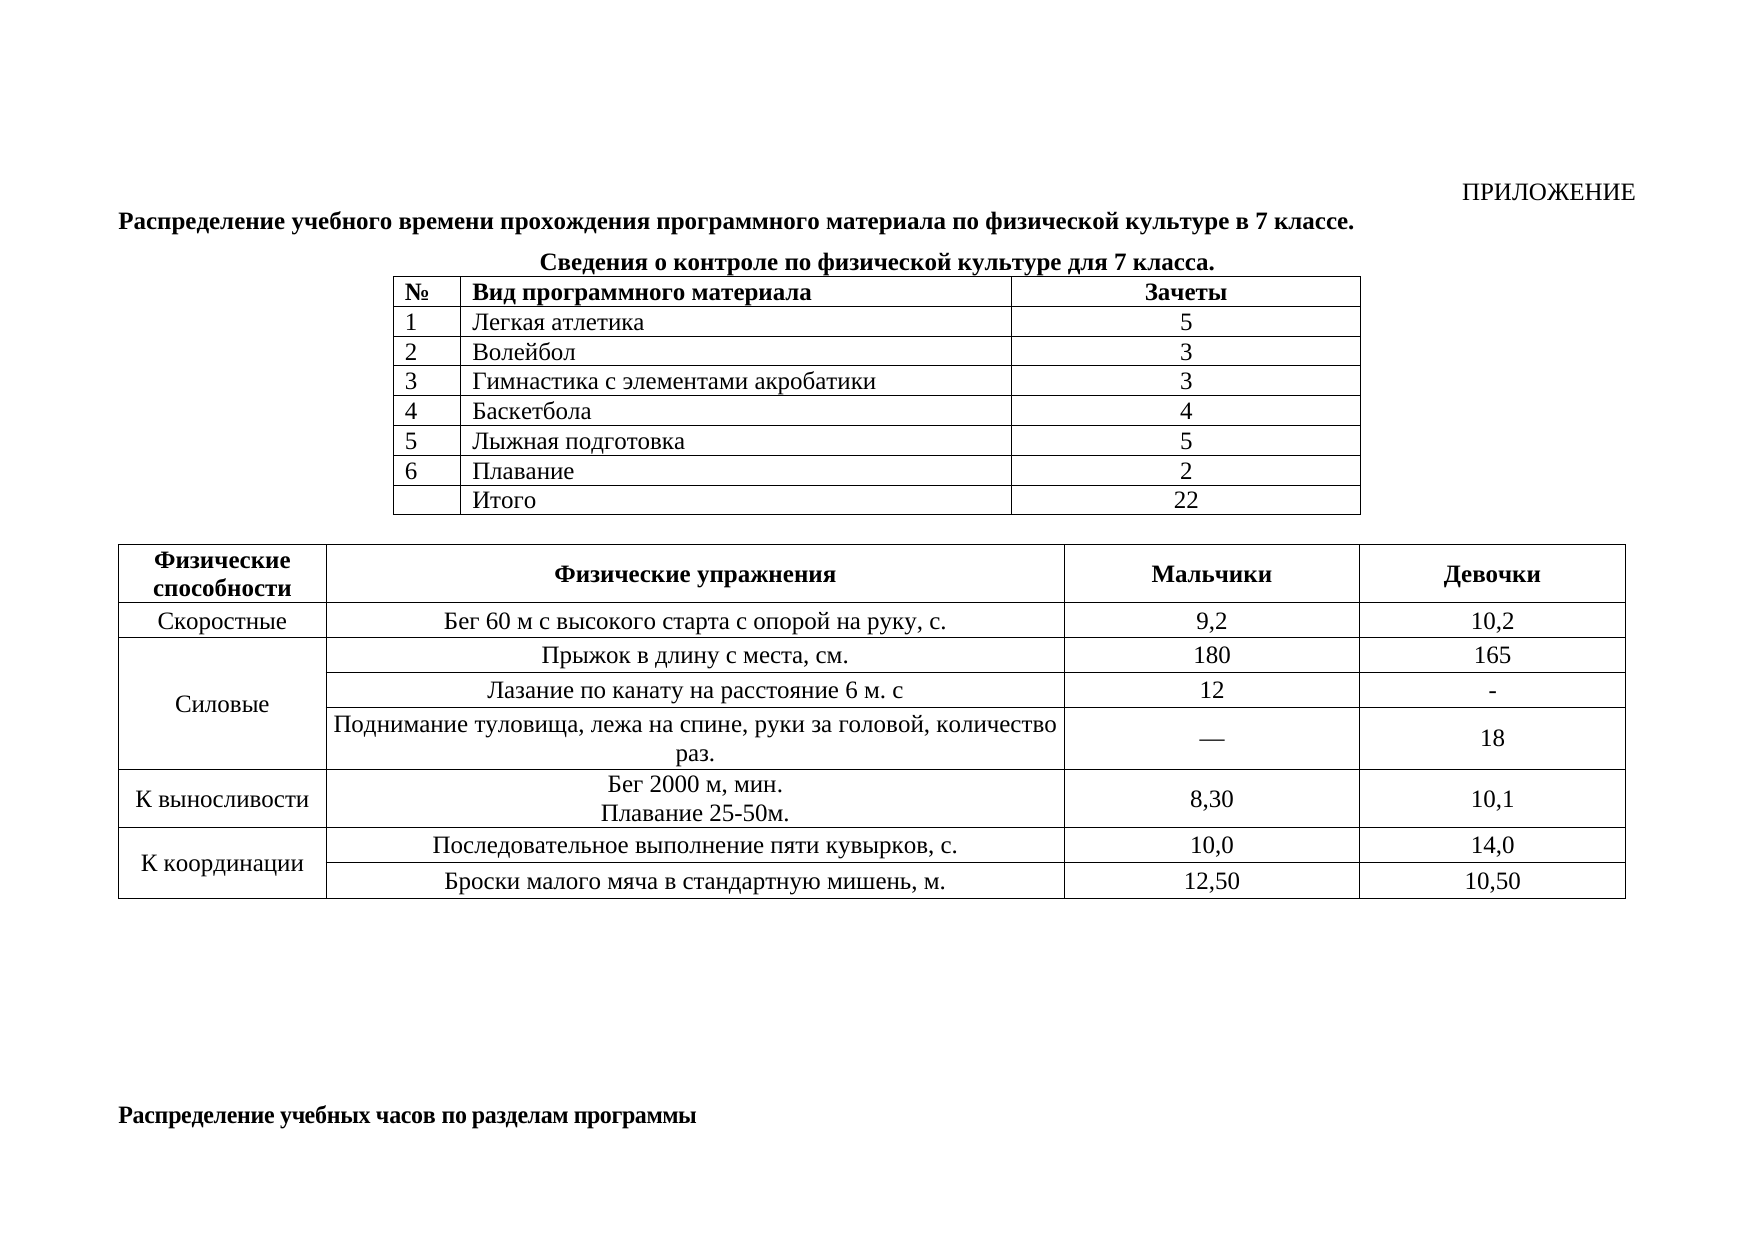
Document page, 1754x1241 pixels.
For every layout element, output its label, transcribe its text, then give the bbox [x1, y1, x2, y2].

table_cell 4 [394, 396, 460, 425]
table_cell Плавание [461, 456, 1011, 484]
table_cell Волейбол [461, 337, 1011, 365]
table_cell Последовательное выполнение пяти кувырков, с. [327, 828, 1064, 862]
table_cell Гимнастика с элементами акробатики [461, 366, 1011, 395]
table_cell Поднимание туловища, лежа на спине, руки за головой, количество раз. [327, 708, 1064, 768]
text Сведения о контроле по физической культуре для 7 класса. [118, 247, 1636, 276]
table_cell Скоростные [119, 603, 326, 637]
table_cell 5 [1012, 426, 1360, 455]
table_cell Бег с высокого старта с опорой на руку, с. [327, 603, 1064, 637]
table_cell 1 [394, 307, 460, 336]
table_cell 10,0 [1065, 828, 1359, 862]
table_header Физические способности [119, 545, 326, 602]
table_header Вид программного материала [461, 277, 1011, 306]
table_header Зачеты [1012, 277, 1360, 306]
table_header Мальчики [1065, 545, 1359, 602]
table_cell Силовые [119, 638, 326, 768]
table_cell К выносливости [119, 770, 326, 827]
table_cell 12 [1065, 673, 1359, 707]
table_cell Бег , мин. Плавание 25-50м. [327, 770, 1064, 827]
table_cell 6 [394, 456, 460, 484]
text Распределение учебного времени прохождения программного материала по физической культуре в 7 классе. [118, 206, 1633, 235]
table_cell 14,0 [1360, 828, 1625, 862]
table_cell [394, 486, 460, 514]
text ПРИЛОЖЕНИЕ [118, 177, 1636, 206]
table_cell 3 [394, 366, 460, 395]
table_cell 2 [394, 337, 460, 365]
table_cell 10,2 [1360, 603, 1625, 637]
table_cell Лазание по канату на расстояние . с [327, 673, 1064, 707]
table_cell Баскетбола [461, 396, 1011, 425]
table_cell 180 [1065, 638, 1359, 672]
table_cell 10,50 [1360, 863, 1625, 898]
table_cell - [1360, 673, 1625, 707]
table_cell Лыжная подготовка [461, 426, 1011, 455]
table_cell Броски малого мяча в стандартную мишень, м. [327, 863, 1064, 898]
table_cell — [1065, 708, 1359, 768]
text Распределение учебных часов по разделам программы [118, 1100, 1632, 1128]
table_cell 9,2 [1065, 603, 1359, 637]
table_cell Прыжок в длину с места, см. [327, 638, 1064, 672]
table_header № [394, 277, 460, 306]
table_cell 10,1 [1360, 770, 1625, 827]
table_cell Итого [461, 486, 1011, 514]
table_cell 18 [1360, 708, 1625, 768]
table_cell Легкая атлетика [461, 307, 1011, 336]
table_cell 4 [1012, 396, 1360, 425]
table_header Девочки [1360, 545, 1625, 602]
table_cell 8,30 [1065, 770, 1359, 827]
table_cell К координации [119, 828, 326, 898]
table_cell 5 [394, 426, 460, 455]
table_cell 5 [1012, 307, 1360, 336]
table_header Физические упражнения [327, 545, 1064, 602]
table_cell 165 [1360, 638, 1625, 672]
table_cell 12,50 [1065, 863, 1359, 898]
table_cell 3 [1012, 337, 1360, 365]
table_cell 3 [1012, 366, 1360, 395]
table_cell 2 [1012, 456, 1360, 484]
table_cell 22 [1012, 486, 1360, 514]
